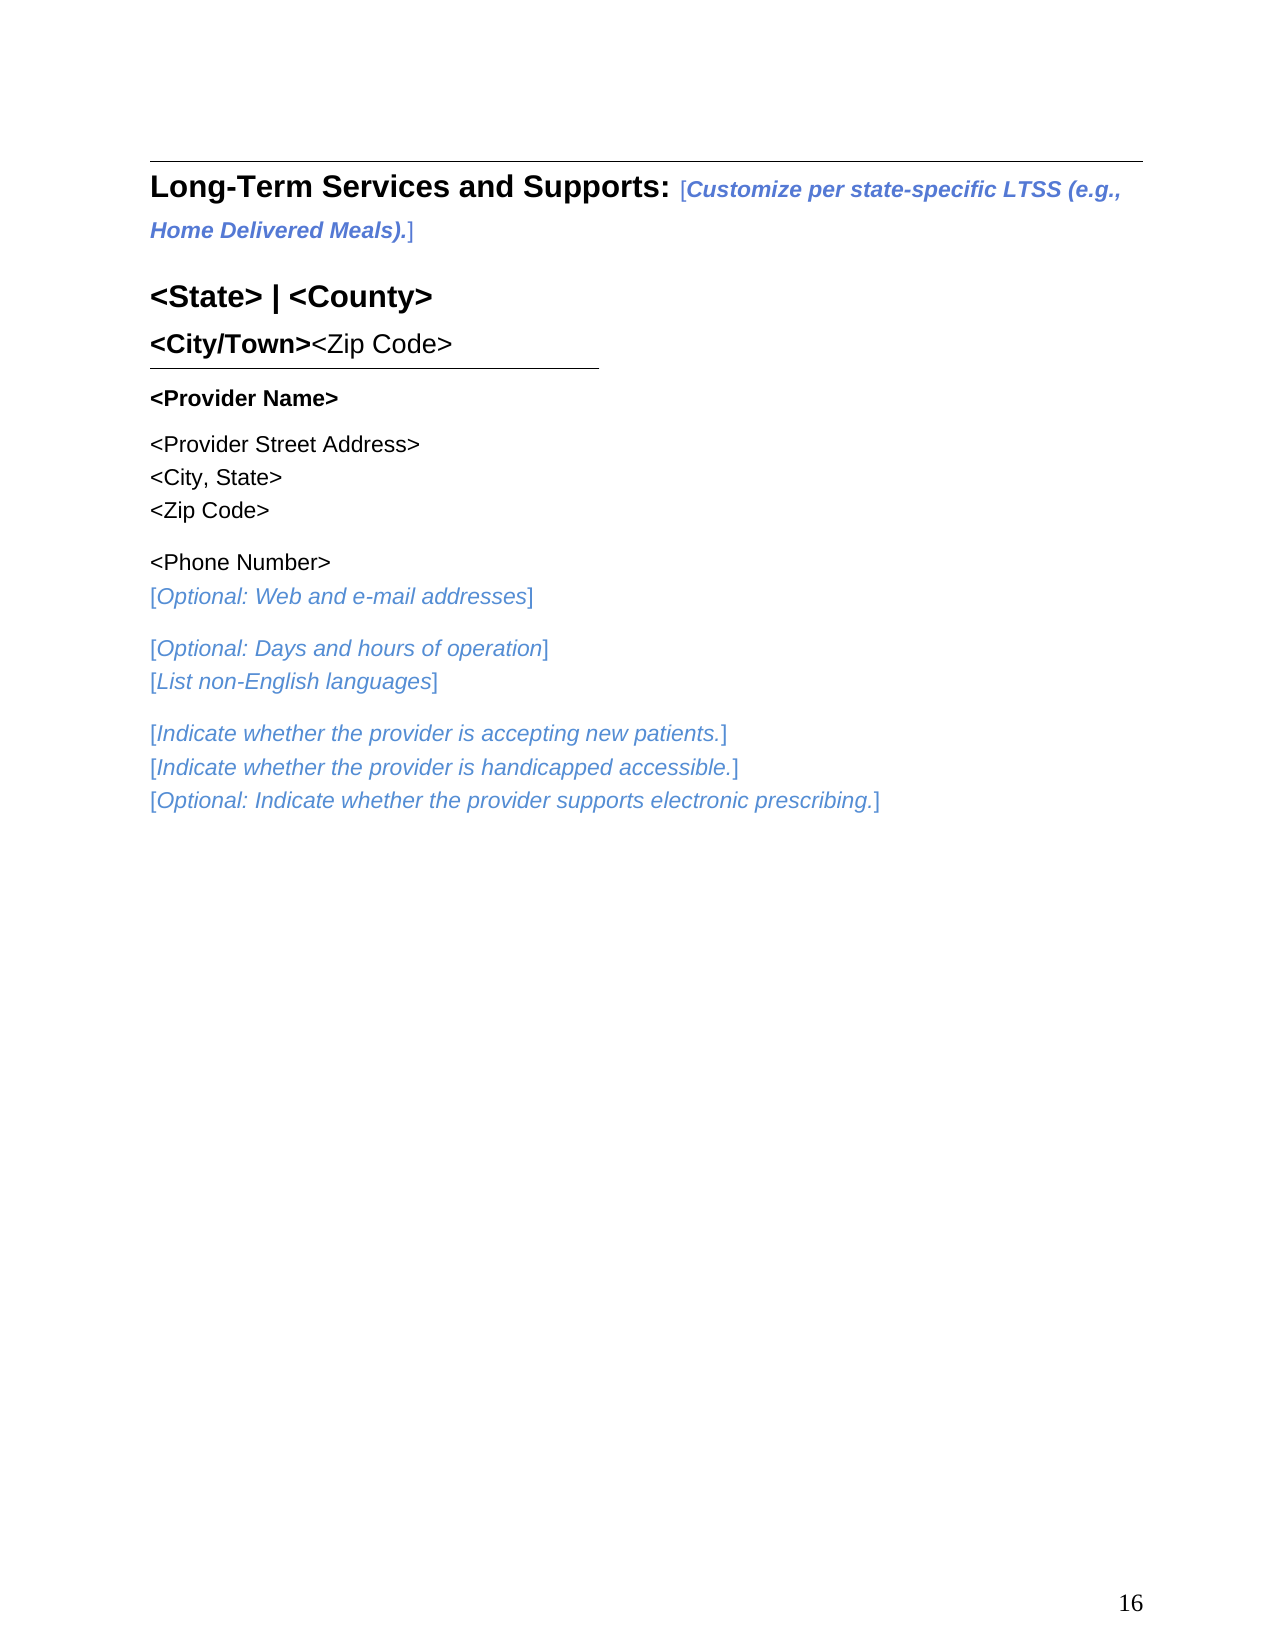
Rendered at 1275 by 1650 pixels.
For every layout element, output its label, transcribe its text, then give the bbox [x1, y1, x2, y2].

text <City/Town><Zip Code> [150, 326, 599, 368]
text <Provider Street Address> <City, State> <Zip Code> [150, 425, 1143, 525]
text [Optional: Indicate whether the provider supports electronic prescribing.] [150, 782, 1143, 815]
text [Indicate whether the provider is handicapped accessible.] [150, 748, 1143, 782]
text [List non-English languages] [150, 663, 1143, 696]
text <Phone Number> [150, 544, 1143, 577]
text [Indicate whether the provider is accepting new patients.] [150, 715, 1143, 748]
text Long-Term Services and Supports: [Customize per state-specific LTSS (e.g., Home Delivered Meals).] [150, 162, 1143, 247]
text [Optional: Web and e-mail addresses] [150, 577, 1143, 611]
text <State> | <County> [150, 281, 1143, 314]
text [Optional: Days and hours of operation] [150, 629, 1143, 663]
text <Provider Name> [150, 382, 1143, 413]
